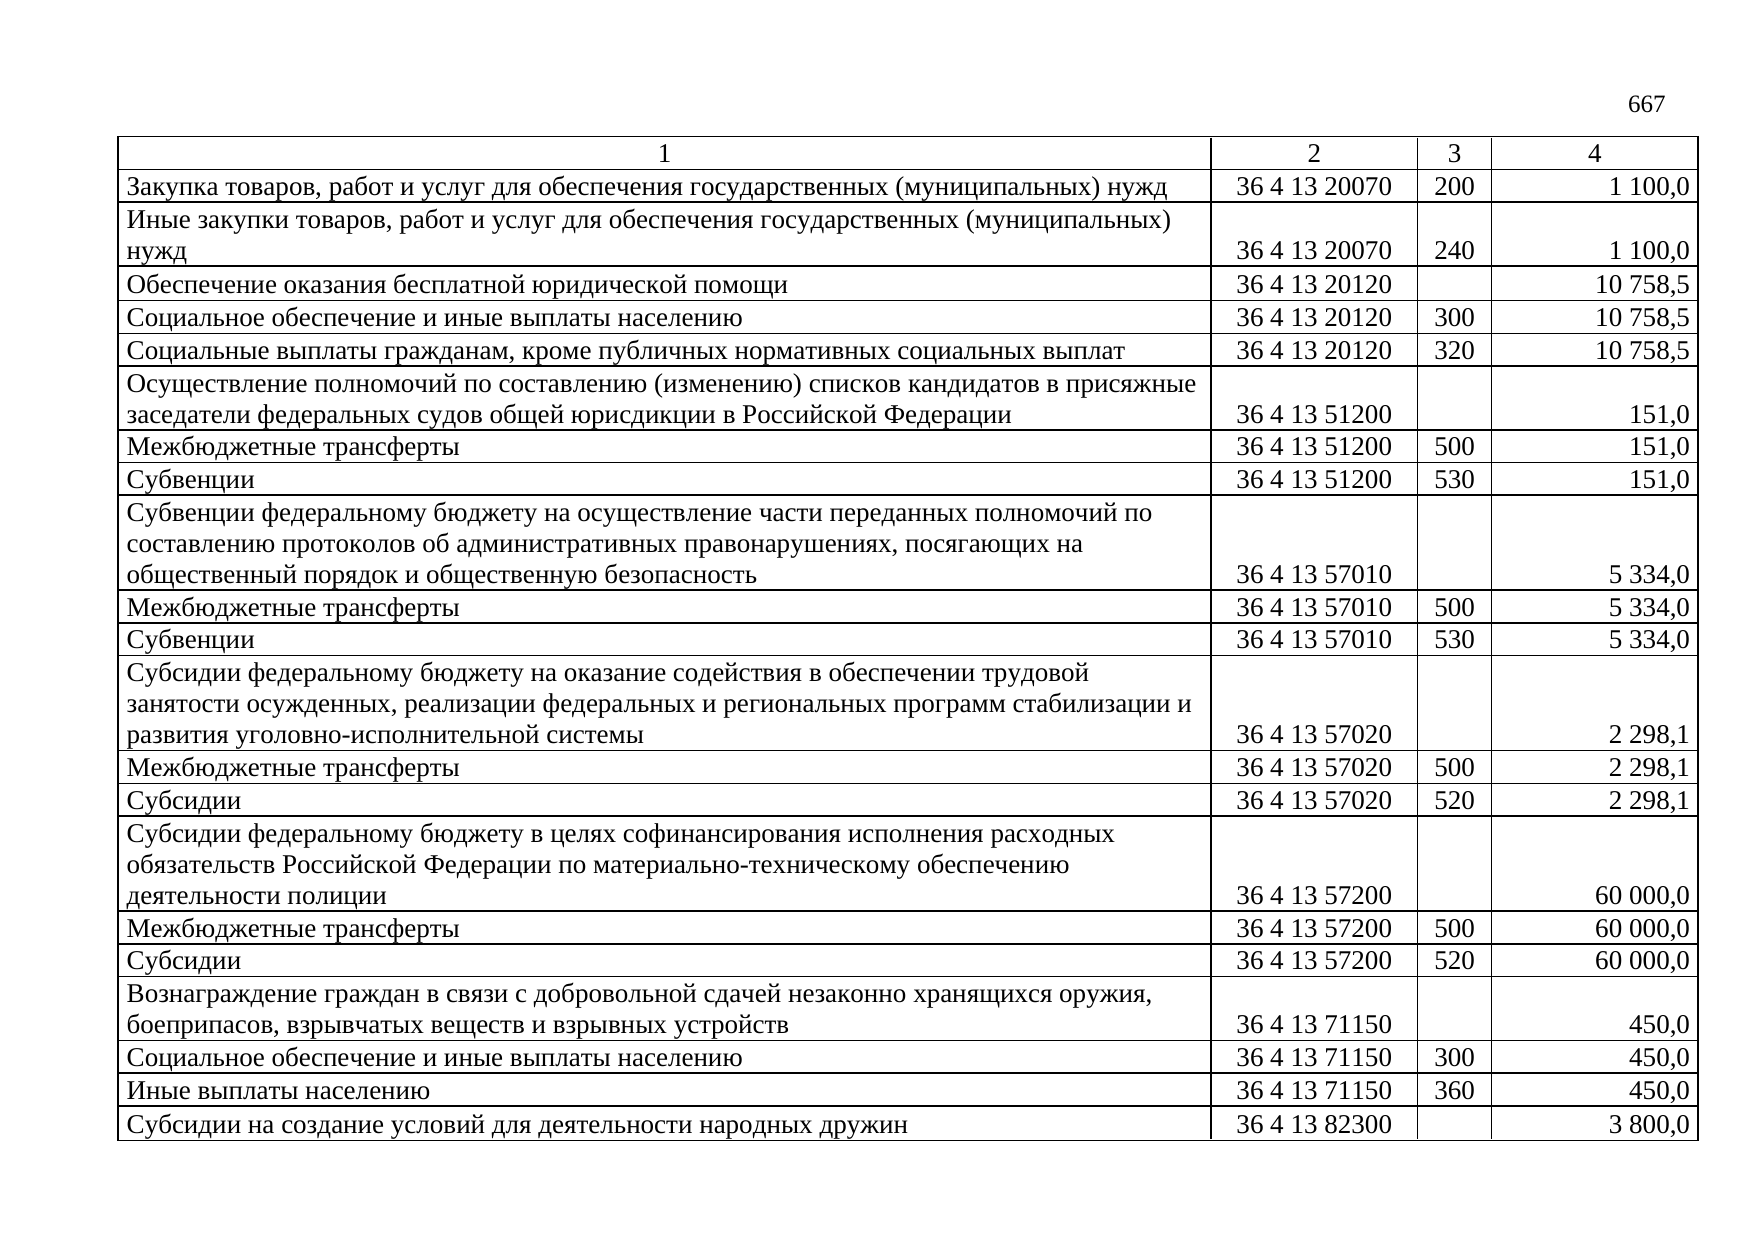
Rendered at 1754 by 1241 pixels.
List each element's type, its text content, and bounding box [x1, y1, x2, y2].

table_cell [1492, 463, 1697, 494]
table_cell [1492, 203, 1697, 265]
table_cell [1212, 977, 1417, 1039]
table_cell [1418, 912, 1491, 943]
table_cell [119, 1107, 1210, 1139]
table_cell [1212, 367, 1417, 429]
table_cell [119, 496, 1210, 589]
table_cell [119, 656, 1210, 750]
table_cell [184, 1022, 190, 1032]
table_header 4 [1492, 137, 1697, 168]
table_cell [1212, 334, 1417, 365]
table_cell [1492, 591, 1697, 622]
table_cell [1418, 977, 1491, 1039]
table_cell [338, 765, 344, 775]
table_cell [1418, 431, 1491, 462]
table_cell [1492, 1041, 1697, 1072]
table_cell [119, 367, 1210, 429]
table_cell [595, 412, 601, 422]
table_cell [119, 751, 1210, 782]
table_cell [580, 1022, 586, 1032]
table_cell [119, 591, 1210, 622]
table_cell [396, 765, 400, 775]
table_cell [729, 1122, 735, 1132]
table_header 2 [1212, 137, 1417, 168]
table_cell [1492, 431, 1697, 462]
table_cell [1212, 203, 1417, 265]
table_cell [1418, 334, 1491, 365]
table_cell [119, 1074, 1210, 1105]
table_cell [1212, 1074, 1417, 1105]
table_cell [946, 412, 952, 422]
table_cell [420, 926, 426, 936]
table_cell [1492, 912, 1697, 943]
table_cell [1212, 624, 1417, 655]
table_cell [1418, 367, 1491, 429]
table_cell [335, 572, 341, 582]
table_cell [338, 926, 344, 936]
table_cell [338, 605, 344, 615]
table_header 3 [1418, 137, 1491, 168]
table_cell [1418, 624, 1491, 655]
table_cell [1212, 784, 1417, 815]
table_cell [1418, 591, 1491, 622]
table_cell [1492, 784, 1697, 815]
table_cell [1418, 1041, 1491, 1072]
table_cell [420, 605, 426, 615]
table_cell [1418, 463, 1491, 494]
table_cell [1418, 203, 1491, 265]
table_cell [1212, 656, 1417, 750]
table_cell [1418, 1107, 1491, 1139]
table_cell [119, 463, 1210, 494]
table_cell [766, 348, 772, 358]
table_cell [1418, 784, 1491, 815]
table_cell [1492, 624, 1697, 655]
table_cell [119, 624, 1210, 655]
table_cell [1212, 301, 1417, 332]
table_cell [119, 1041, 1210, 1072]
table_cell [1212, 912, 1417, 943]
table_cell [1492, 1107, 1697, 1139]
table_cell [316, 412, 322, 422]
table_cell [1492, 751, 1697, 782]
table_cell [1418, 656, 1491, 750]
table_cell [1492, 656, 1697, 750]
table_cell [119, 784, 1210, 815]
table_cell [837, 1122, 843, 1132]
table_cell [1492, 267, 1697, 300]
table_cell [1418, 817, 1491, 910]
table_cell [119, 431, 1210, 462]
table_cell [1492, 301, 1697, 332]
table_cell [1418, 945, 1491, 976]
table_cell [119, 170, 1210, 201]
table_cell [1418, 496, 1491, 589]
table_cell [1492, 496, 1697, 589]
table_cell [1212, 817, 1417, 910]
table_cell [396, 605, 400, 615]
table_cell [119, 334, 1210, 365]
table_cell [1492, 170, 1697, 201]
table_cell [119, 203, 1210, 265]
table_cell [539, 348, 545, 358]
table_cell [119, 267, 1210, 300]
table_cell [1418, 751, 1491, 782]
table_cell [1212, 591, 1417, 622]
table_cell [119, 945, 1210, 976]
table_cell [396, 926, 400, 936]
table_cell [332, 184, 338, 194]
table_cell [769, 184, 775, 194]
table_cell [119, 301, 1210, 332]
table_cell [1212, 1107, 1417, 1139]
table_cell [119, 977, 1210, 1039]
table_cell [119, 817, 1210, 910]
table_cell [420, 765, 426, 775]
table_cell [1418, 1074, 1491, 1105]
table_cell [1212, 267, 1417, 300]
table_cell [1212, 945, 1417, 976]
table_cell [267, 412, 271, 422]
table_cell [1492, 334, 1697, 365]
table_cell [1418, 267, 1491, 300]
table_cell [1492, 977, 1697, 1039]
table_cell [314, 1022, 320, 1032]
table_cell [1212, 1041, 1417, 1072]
table_header 1 [119, 137, 1211, 168]
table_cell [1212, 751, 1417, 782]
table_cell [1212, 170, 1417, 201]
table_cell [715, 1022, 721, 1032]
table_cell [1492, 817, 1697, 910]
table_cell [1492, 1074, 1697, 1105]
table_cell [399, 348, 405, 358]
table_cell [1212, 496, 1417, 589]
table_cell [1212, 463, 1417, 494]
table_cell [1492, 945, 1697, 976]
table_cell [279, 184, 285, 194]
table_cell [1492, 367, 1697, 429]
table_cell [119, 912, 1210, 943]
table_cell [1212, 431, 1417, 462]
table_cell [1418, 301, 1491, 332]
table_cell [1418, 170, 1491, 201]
